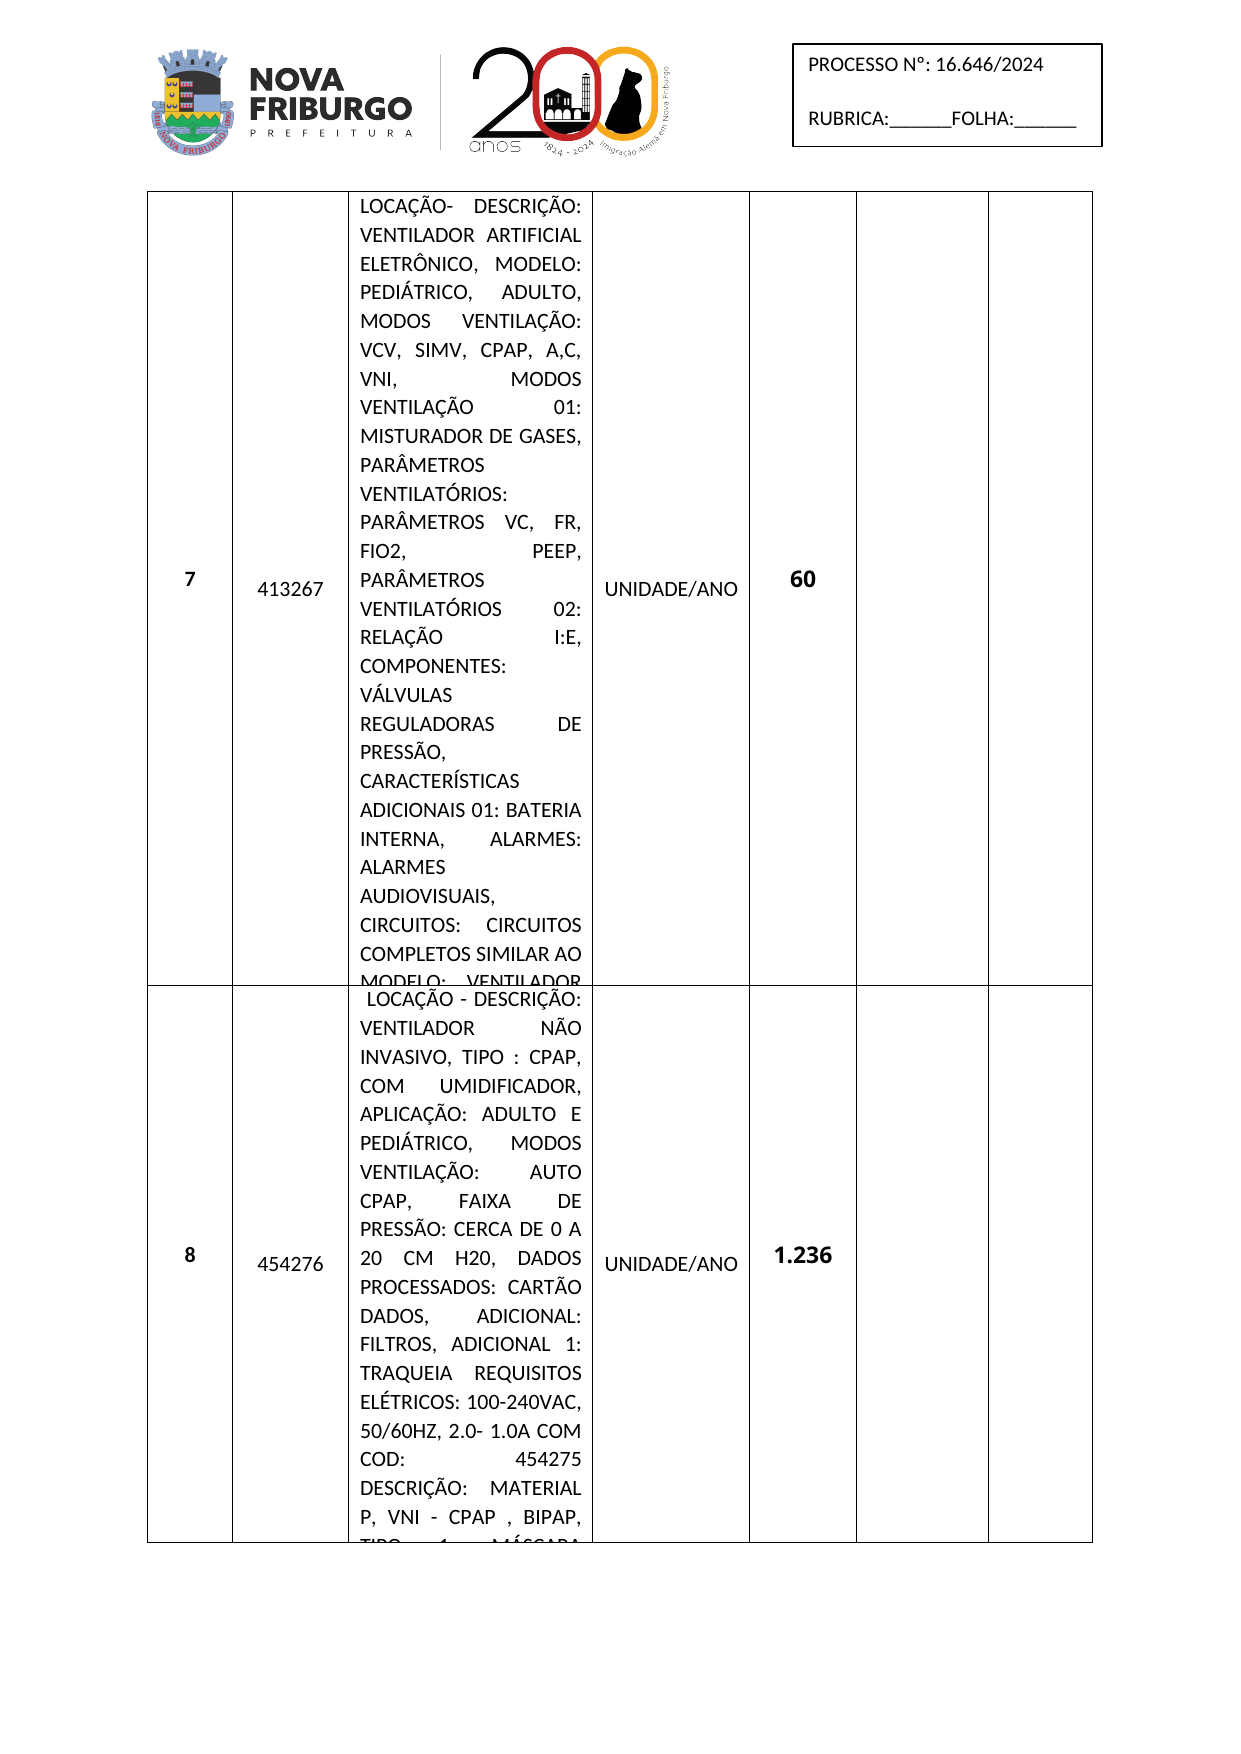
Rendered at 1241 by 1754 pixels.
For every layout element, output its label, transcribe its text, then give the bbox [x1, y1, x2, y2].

table_cell 413267 [233, 192, 348, 984]
table_cell UNIDADE/ANO [593, 986, 749, 1542]
table_cell 7 [148, 192, 232, 984]
table_cell [989, 986, 1092, 1542]
table_cell [857, 192, 988, 984]
table_cell LOCAÇÃO - DESCRIÇÃO: VENTILADOR NÃO INVASIVO, TIPO : CPAP, COM UMIDIFICADOR, APLICAÇÃO: ADULTO E PEDIÁTRICO, MODOS VENTILAÇÃO: AUTO CPAP, FAIXA DE PRESSÃO: CERCA DE 0 A 20 CM H20, DADOS PROCESSADOS: CARTÃO DADOS, ADICIONAL: FILTROS, ADICIONAL 1: TRAQUEIA REQUISITOS ELÉTRICOS: 100-240VAC, 50/60HZ, 2.0- 1.0A COM COD: 454275 DESCRIÇÃO: MATERIAL P, VNI - CPAP , BIPAP, TIPO 1: MÁSCARA FACIAL, TIPO BORDA: COXIM SILICONE INFLÁVEL, TAMANHO : ADULTO M, VÁLVULA: C, VÁLVULA PEEP, TIPO FIXAÇÃO: FIXADOR AJUSTÁVEL C, APOIO FACIAL, CIRCUITO COMPATÍVEL ADULTO E INFANTIL, COM FILTROS [349, 986, 592, 1542]
table_cell 8 [148, 986, 232, 1542]
table_cell [989, 192, 1092, 984]
table_cell [857, 986, 988, 1542]
table_cell LOCAÇÃO- DESCRIÇÃO: VENTILADOR ARTIFICIAL ELETRÔNICO, MODELO: PEDIÁTRICO, ADULTO, MODOS VENTILAÇÃO: VCV, SIMV, CPAP, A,C, VNI, MODOS VENTILAÇÃO 01: MISTURADOR DE GASES, PARÂMETROS VENTILATÓRIOS: PARÂMETROS VC, FR, FIO2, PEEP, PARÂMETROS VENTILATÓRIOS 02: RELAÇÃO I:E, COMPONENTES: VÁLVULAS REGULADORAS DE PRESSÃO, CARACTERÍSTICAS ADICIONAIS 01: BATERIA INTERNA, ALARMES: ALARMES AUDIOVISUAIS, CIRCUITOS: CIRCUITOS COMPLETOS SIMILAR AO MODELO: VENTILADOR MECÂNICO 110/220V (BIVOLT) MODOS: CPAP FIXO, BIPAP ESPONTÊNEO, ESPONTÂNEO COM TEMPO MARCADO, PRESSÃO CONTROLADA, COM INTERVALO DE PRESSÃO : IPAP DE 4 A 30 CM H2O EPAP DE 4 A 25 CM H2O CPAP DE 4 A 20 CM H2O.COM VENTILAÇÃO HÍBRIDA- AVAPS, VOLUME CORRENTE ALVO: 200 A 1500 ML. AJUSTE DE FR: 0 A 30 RPM AJUSTE DE TEMPO INSPIRATÓRIO: 0,5 A 3 SEGUNDOS TEMP0 DE ELEVAÇÃO: 1 (100 MS) A 3 (300 MS) AJUSTE DE SENSIBILIDADE COM ALÍVIO DE PRESSÃO, BI-FLEX, COM NÍVEIS DE COMFORTO: 1 LEVE A ALTO, AJUSTE DE ALARME DE DESCONEXÃO APNEIA, BAIXO VOLUME MINUTO, BAIXO VOLUME CORRENTE, MONITORIZAÇÃO: PRESSÃO, VOLUME CORRENTE, VOLUME MINUTO, VAZAMENTO, FR, RAMPA COM TEMPO DE 0 A 45 MIN (INCREMENTOS DE 5 MIN) PRESSÃO DE INÍCIO DE RAMPA: 4 OU AJUSTÁVEL AO PACIENTE. DETECÇÃO DE CICLOS RESPIRATÓRIOS, DETECÇÃO AVANÇADA DE EVENTOS: VOLTAGEM 100 - 240 VCA, 50 /60 HZ + KIT MÁSCARA (NASAL, OROFACIAL, FACIAL TOTAL) E CIRCUITO COMPATÍVEL ADULTO E INFANTIL OU SIMILAR, COM FILTROS. [349, 192, 592, 984]
table_cell 60 [750, 192, 856, 984]
table_cell 454276 [233, 986, 348, 1542]
table_cell 1.236 [750, 986, 856, 1542]
picture [124, 14, 702, 185]
table_cell UNIDADE/ANO [593, 192, 749, 984]
